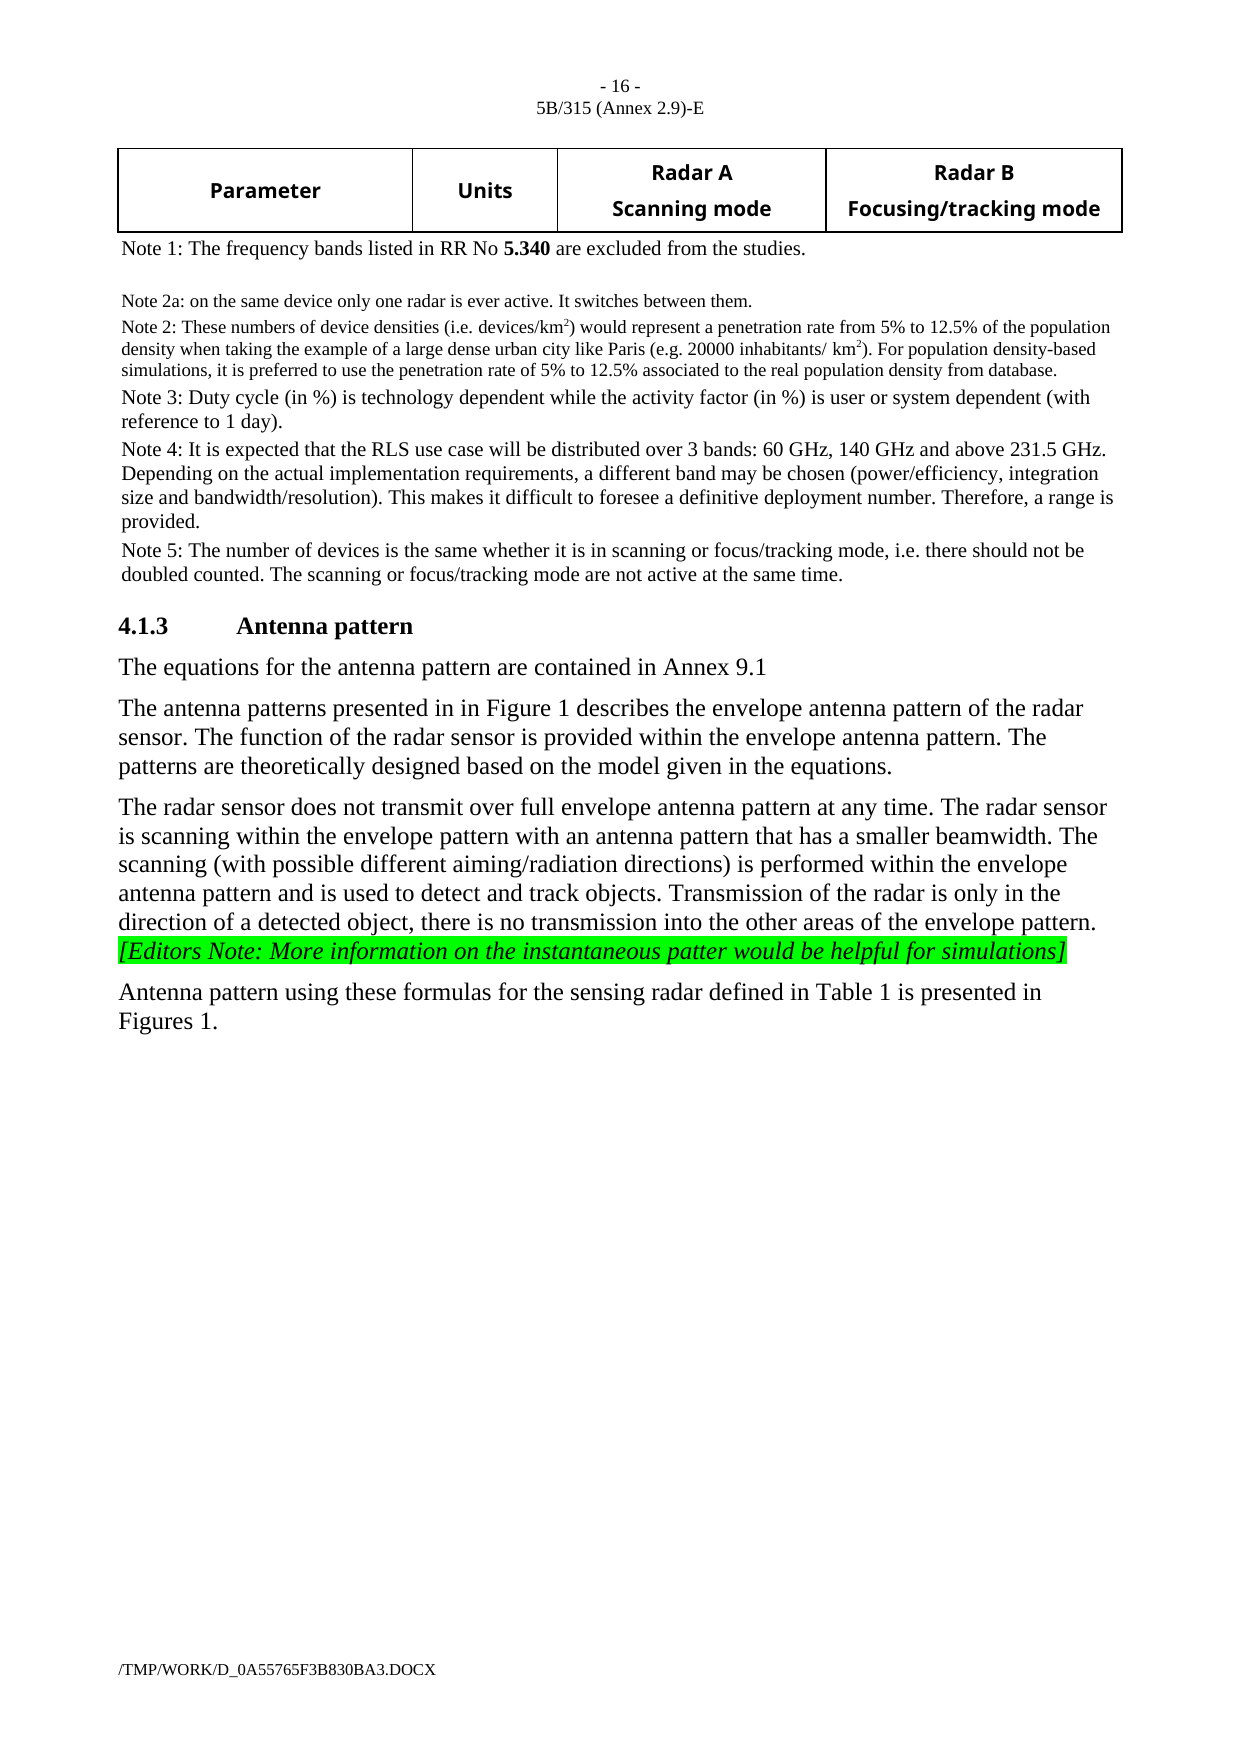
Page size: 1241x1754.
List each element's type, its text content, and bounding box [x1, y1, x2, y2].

table_cell Note 1: The frequency bands listed in RR No 5.340 are excluded from the studies. Note 2a: on the same device only one radar is ever active. It switches between them. Note 2: These numbers of device densities (i.e. devices/km2) would represent a penetration rate from 5% to 12.5% of the population density when taking the example of a large dense urban city like Paris (e.g. 20000 inhabitants/ km2). For population density-based simulations, it is preferred to use the penetration rate of 5% to 12.5% associated to the real population density from database. Note 3: Duty cycle (in %) is technology dependent while the activity factor (in %) is user or system dependent (with reference to 1 day). Note 4: It is expected that the RLS use case will be distributed over 3 bands: 60 GHz, 140 GHz and above 231.5 GHz. Depending on the actual implementation requirements, a different band may be chosen (power/efficiency, integration size and bandwidth/resolution). This makes it difficult to foresee a definitive deployment number. Therefore, a range is provided. Note 5: The number of devices is the same whether it is in scanning or focus/tracking mode, i.e. there should not be doubled counted. The scanning or focus/tracking mode are not active at the same time. [118, 233, 1122, 590]
text Antenna pattern using these formulas for the sensing radar defined in Table 1 is presented in Figures 1. [118, 977, 1122, 1034]
subtitle 4.1.3 Antenna pattern [118, 611, 1122, 639]
table_header Parameter [119, 149, 412, 231]
text The equations for the antenna pattern are contained in Annex 9.1 [118, 652, 1122, 681]
table_header Units [413, 149, 557, 231]
text The antenna patterns presented in in Figure 1 describes the envelope antenna pattern of the radar sensor. The function of the radar sensor is provided within the envelope antenna pattern. The patterns are theoretically designed based on the model given in the equations. [118, 693, 1122, 779]
table_header Radar A Scanning mode [558, 149, 825, 231]
table_header Radar B Focusing/tracking mode [827, 149, 1121, 231]
text The radar sensor does not transmit over full envelope antenna pattern at any time. The radar sensor is scanning within the envelope pattern with an antenna pattern that has a smaller beamwidth. The scanning (with possible different aiming/radiation directions) is performed within the envelope antenna pattern and is used to detect and track objects. Transmission of the radar is only in the direction of a detected object, there is no transmission into the other areas of the envelope pattern. [Editors Note: More information on the instantaneous patter would be helpful for simulations] [118, 792, 1122, 964]
